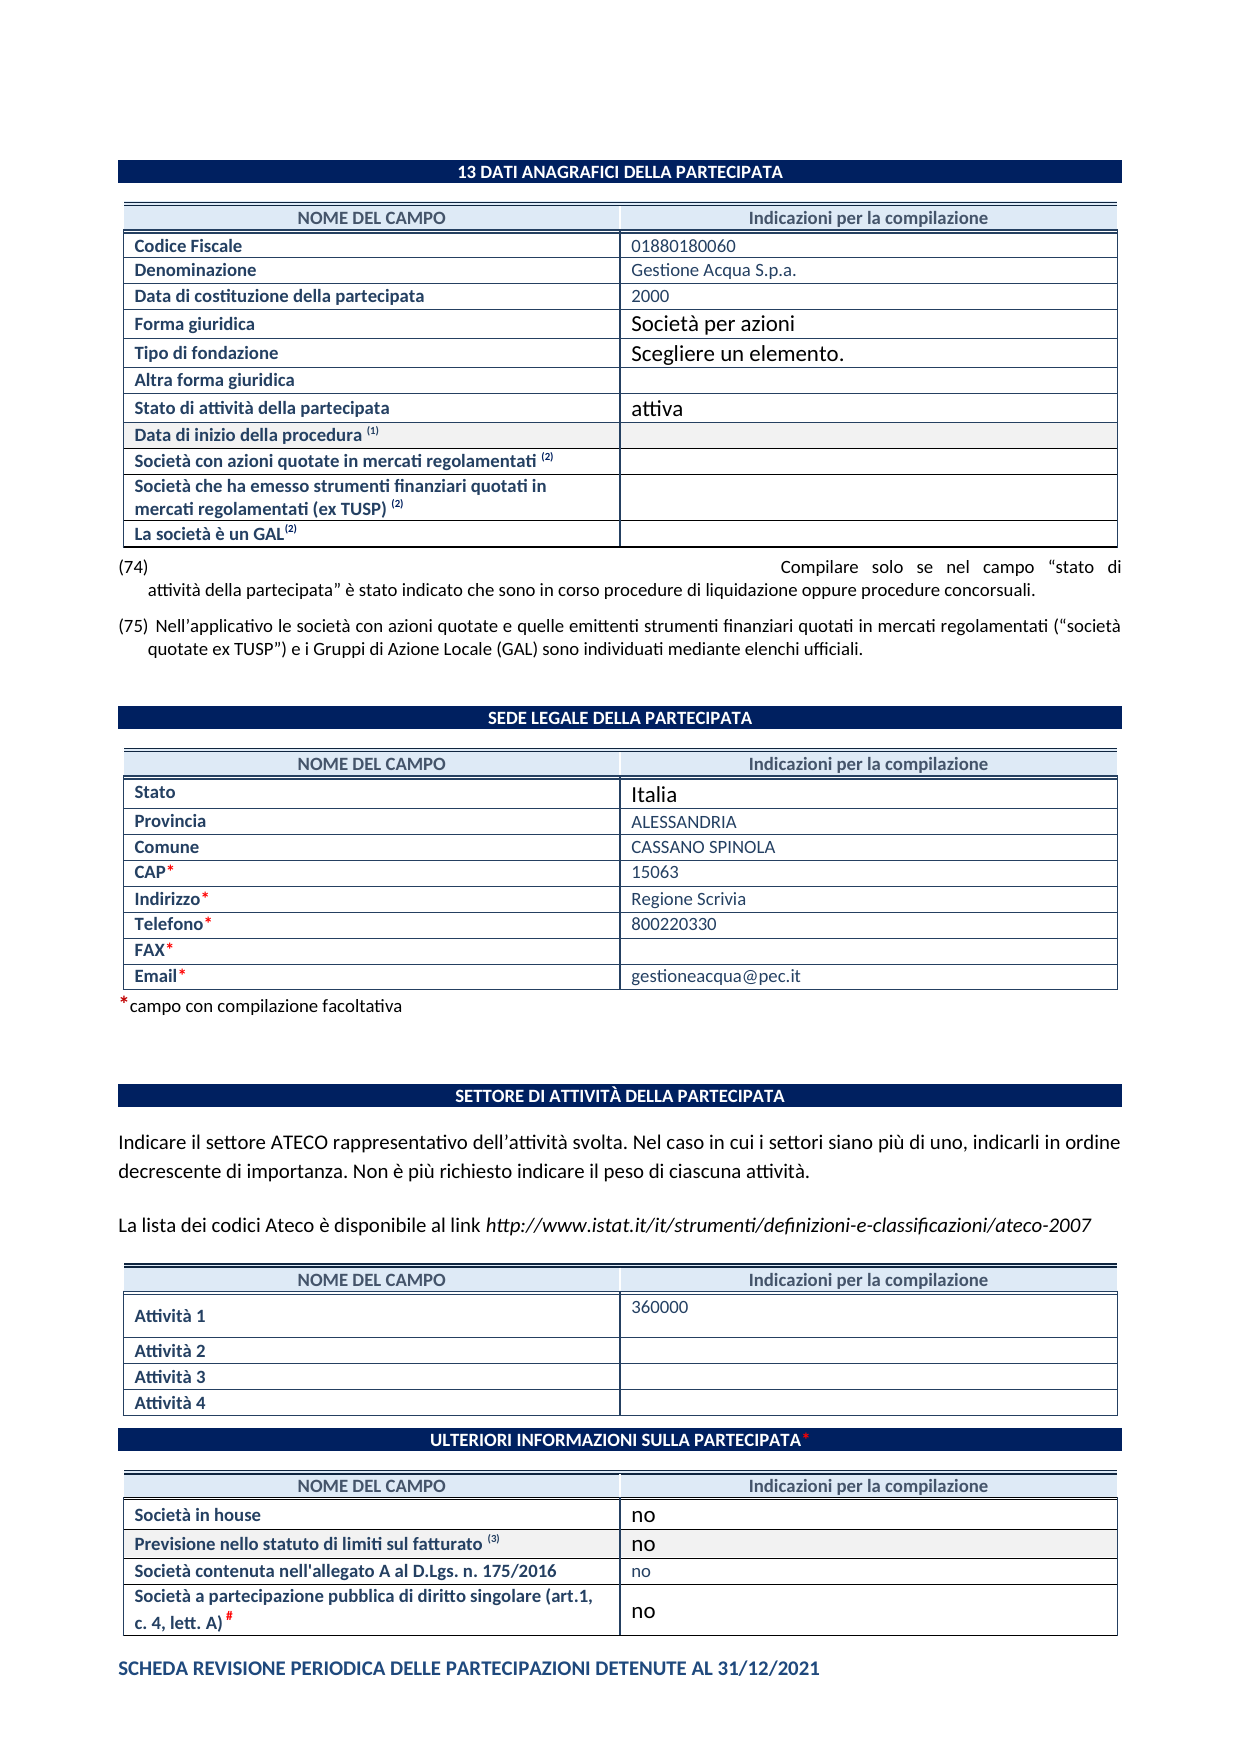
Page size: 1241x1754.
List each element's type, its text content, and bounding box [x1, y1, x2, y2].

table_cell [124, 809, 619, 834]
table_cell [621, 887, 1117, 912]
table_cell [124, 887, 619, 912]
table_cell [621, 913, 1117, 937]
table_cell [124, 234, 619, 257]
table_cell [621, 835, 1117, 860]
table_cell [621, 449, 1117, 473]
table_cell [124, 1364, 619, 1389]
text 13 DATI ANAGRAFICI DELLA PARTECIPATA [118, 160, 1122, 183]
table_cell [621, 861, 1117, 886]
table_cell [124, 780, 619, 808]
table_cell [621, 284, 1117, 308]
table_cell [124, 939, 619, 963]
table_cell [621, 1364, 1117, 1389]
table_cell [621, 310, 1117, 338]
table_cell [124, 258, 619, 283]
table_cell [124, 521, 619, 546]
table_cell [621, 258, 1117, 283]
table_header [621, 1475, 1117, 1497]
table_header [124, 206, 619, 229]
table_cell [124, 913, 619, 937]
text La lista dei codici Ateco è disponibile al link http://www.istat.it/it/strumenti/definizioni-e-classificazioni/ateco-2007 [118, 1209, 1122, 1238]
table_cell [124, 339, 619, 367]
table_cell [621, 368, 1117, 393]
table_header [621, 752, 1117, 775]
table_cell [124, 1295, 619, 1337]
text *campo con compilazione facoltativa [118, 990, 1122, 1018]
text SETTORE DI ATTIVITÀ DELLA PARTECIPATA [118, 1084, 1122, 1107]
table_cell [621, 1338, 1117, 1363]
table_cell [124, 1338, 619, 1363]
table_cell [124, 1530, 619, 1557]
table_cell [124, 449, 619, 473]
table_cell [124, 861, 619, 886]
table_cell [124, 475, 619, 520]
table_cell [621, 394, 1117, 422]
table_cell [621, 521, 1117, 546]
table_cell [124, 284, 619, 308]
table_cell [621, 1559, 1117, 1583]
list Compilare solo se nel campo “stato di attività della partecipata” è stato indicato che sono in corso procedure di liquidazione oppure procedure concorsuali. [118, 556, 1122, 602]
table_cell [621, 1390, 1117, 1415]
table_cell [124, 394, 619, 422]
text ULTERIORI INFORMAZIONI SULLA PARTECIPATA* [118, 1428, 1122, 1451]
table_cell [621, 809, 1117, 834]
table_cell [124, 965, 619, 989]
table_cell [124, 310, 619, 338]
text SEDE LEGALE DELLA PARTECIPATA [118, 706, 1122, 729]
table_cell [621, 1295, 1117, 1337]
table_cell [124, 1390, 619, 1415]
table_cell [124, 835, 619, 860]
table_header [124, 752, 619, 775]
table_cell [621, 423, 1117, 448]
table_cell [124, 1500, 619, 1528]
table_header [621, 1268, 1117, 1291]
list Nell’applicativo le società con azioni quotate e quelle emittenti strumenti finanziari quotati in mercati regolamentati (“società quotate ex TUSP”) e i Gruppi di Azione Locale (GAL) sono individuati mediante elenchi ufficiali. [118, 614, 1122, 660]
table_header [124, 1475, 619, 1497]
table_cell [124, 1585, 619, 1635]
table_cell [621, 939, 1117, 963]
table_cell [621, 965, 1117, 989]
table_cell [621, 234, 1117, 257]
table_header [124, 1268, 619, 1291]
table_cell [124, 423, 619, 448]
text Indicare il settore ATECO rappresentativo dell’attività svolta. Nel caso in cui i settori siano più di uno, indicarli in ordine decrescente di importanza. Non è più richiesto indicare il peso di ciascuna attività. [118, 1126, 1122, 1184]
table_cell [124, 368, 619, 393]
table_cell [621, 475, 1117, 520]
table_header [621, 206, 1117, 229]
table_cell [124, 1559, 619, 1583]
